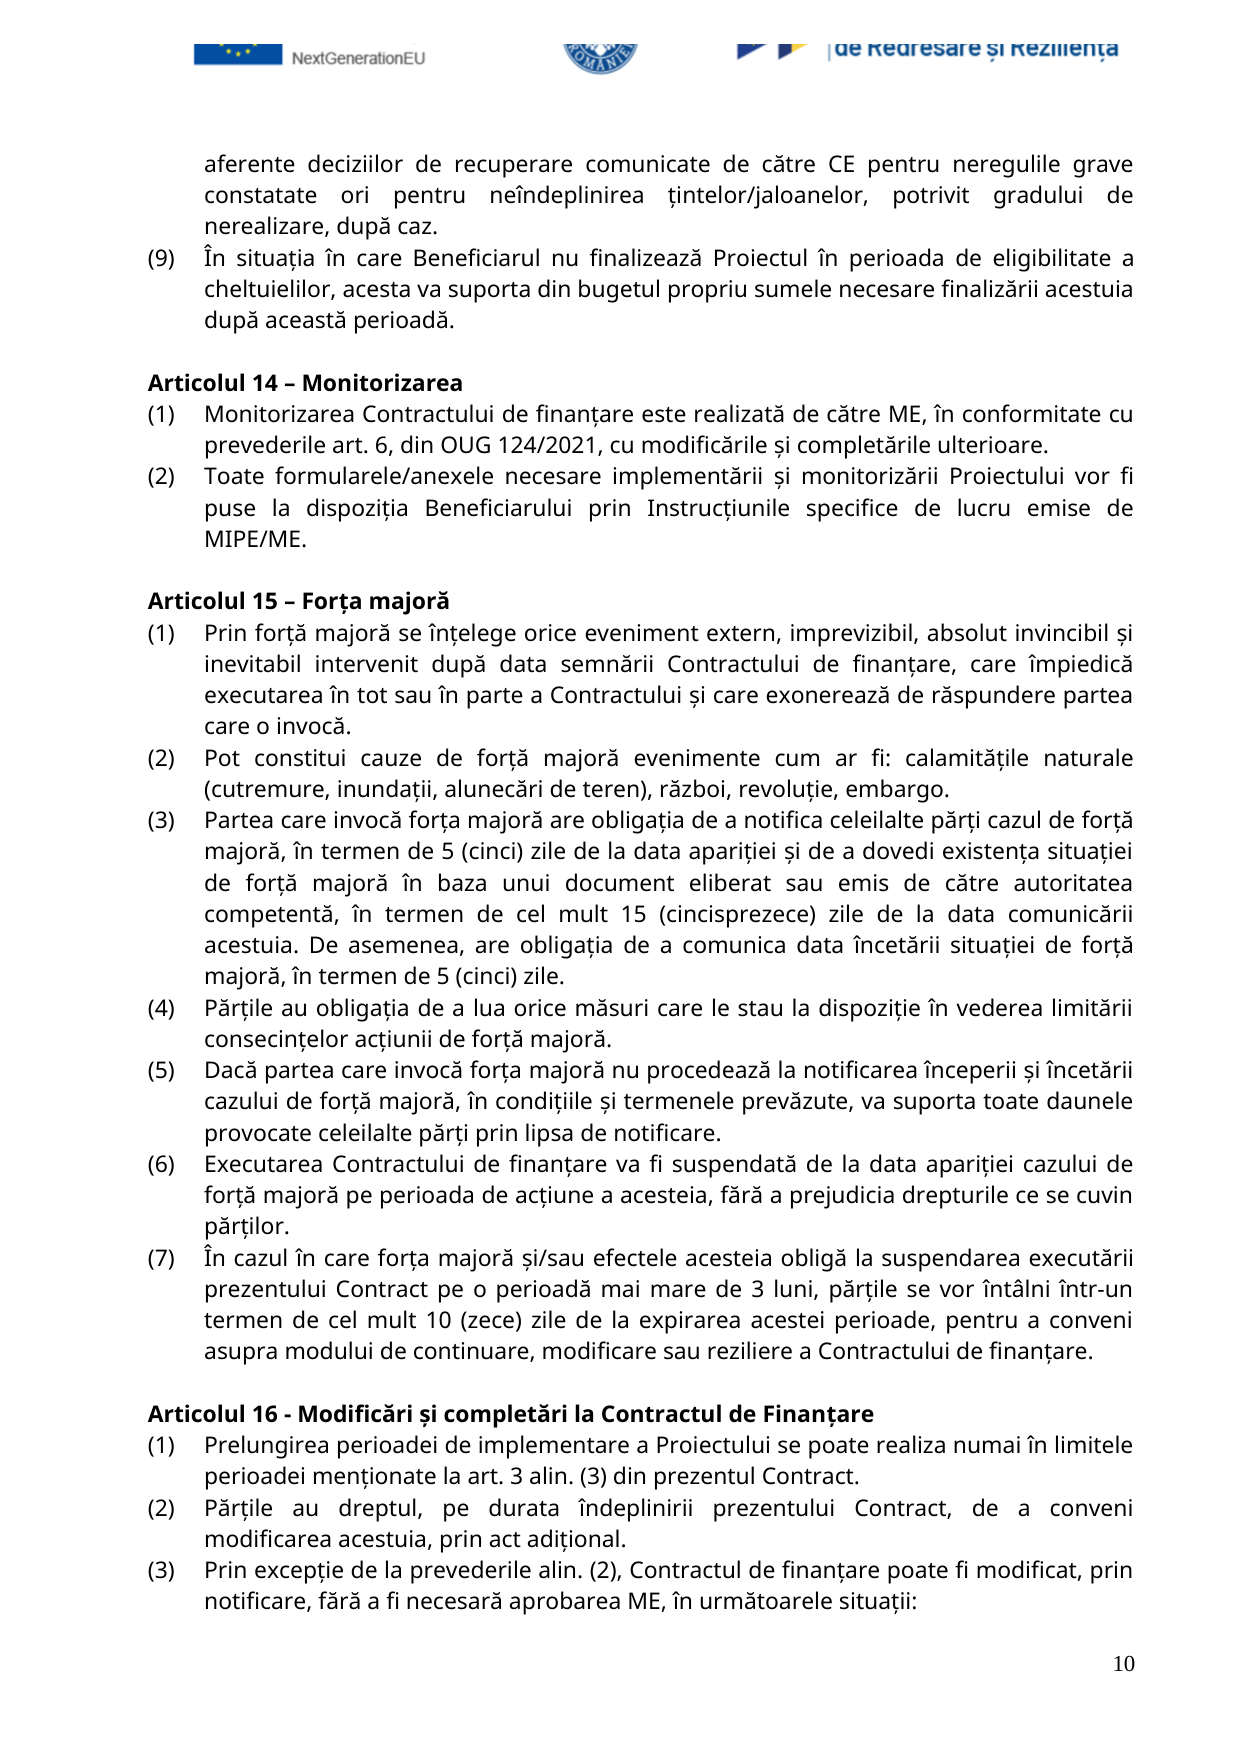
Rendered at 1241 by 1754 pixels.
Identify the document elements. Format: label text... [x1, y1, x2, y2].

text Articolul 15 – Forța majoră [148, 585, 1135, 616]
text Articolul 16 - Modificări și completări la Contractul de Finanțare [148, 1398, 1135, 1429]
list Dacă partea care invocă forța majoră nu procedează la notificarea începerii și încetării cazului de forță majoră, în condițiile și termenele prevăzute, va suporta toate daunele provocate celeilalte părți prin lipsa de notificare. [148, 1054, 1135, 1148]
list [148, 148, 1135, 241]
list Monitorizarea Contractului de finanțare este realizată de către ME, în conformitate cu prevederile art. 6, din OUG 124/2021, cu modificările și completările ulterioare. [148, 398, 1135, 460]
list În situația în care Beneficiarul nu finalizează Proiectul în perioada de eligibilitate a cheltuielilor, acesta va suporta din bugetul propriu sumele necesare finalizării acestuia după această perioadă. [148, 241, 1135, 335]
list Prin excepție de la prevederile alin. (2), Contractul de finanțare poate fi modificat, prin notificare, fără a fi necesară aprobarea ME, în următoarele situații: [148, 1554, 1135, 1616]
list Prin forță majoră se înțelege orice eveniment extern, imprevizibil, absolut invincibil și inevitabil intervenit după data semnării Contractului de finanțare, care împiedică executarea în tot sau în parte a Contractului și care exonerează de răspundere partea care o invocă. [148, 616, 1135, 741]
picture [147, 44, 1123, 91]
list Părţile au obligația de a lua orice măsuri care le stau la dispoziție în vederea limitării consecințelor acțiunii de forță majoră. [148, 991, 1135, 1054]
list Părțile au dreptul, pe durata îndeplinirii prezentului Contract, de a conveni modificarea acestuia, prin act adițional. [148, 1491, 1135, 1554]
text Articolul 14 – Monitorizarea [148, 366, 1135, 398]
list Pot constitui cauze de forță majoră evenimente cum ar fi: calamitățile naturale (cutremure, inundații, alunecări de teren), război, revoluție, embargo. [148, 741, 1135, 804]
list În cazul în care forța majoră și/sau efectele acesteia obligă la suspendarea executării prezentului Contract pe o perioadă mai mare de 3 luni, părțile se vor întâlni într-un termen de cel mult 10 (zece) zile de la expirarea acestei perioade, pentru a conveni asupra modului de continuare, modificare sau reziliere a Contractului de finanțare. [148, 1241, 1135, 1366]
list Partea care invocă forța majoră are obligația de a notifica celeilalte părți cazul de forță majoră, în termen de 5 (cinci) zile de la data apariției și de a dovedi existența situației de forță majoră în baza unui document eliberat sau emis de către autoritatea competentă, în termen de cel mult 15 (cincisprezece) zile de la data comunicării acestuia. De asemenea, are obligația de a comunica data încetării situației de forță majoră, în termen de 5 (cinci) zile. [148, 804, 1135, 991]
list Prelungirea perioadei de implementare a Proiectului se poate realiza numai în limitele perioadei menționate la art. 3 alin. (3) din prezentul Contract. [148, 1429, 1135, 1491]
list Toate formularele/anexele necesare implementării și monitorizării Proiectului vor fi puse la dispoziția Beneficiarului prin Instrucțiunile specifice de lucru emise de MIPE/ME. [148, 460, 1135, 554]
list Executarea Contractului de finanțare va fi suspendată de la data apariției cazului de forță majoră pe perioada de acțiune a acesteia, fără a prejudicia drepturile ce se cuvin părților. [148, 1148, 1135, 1241]
